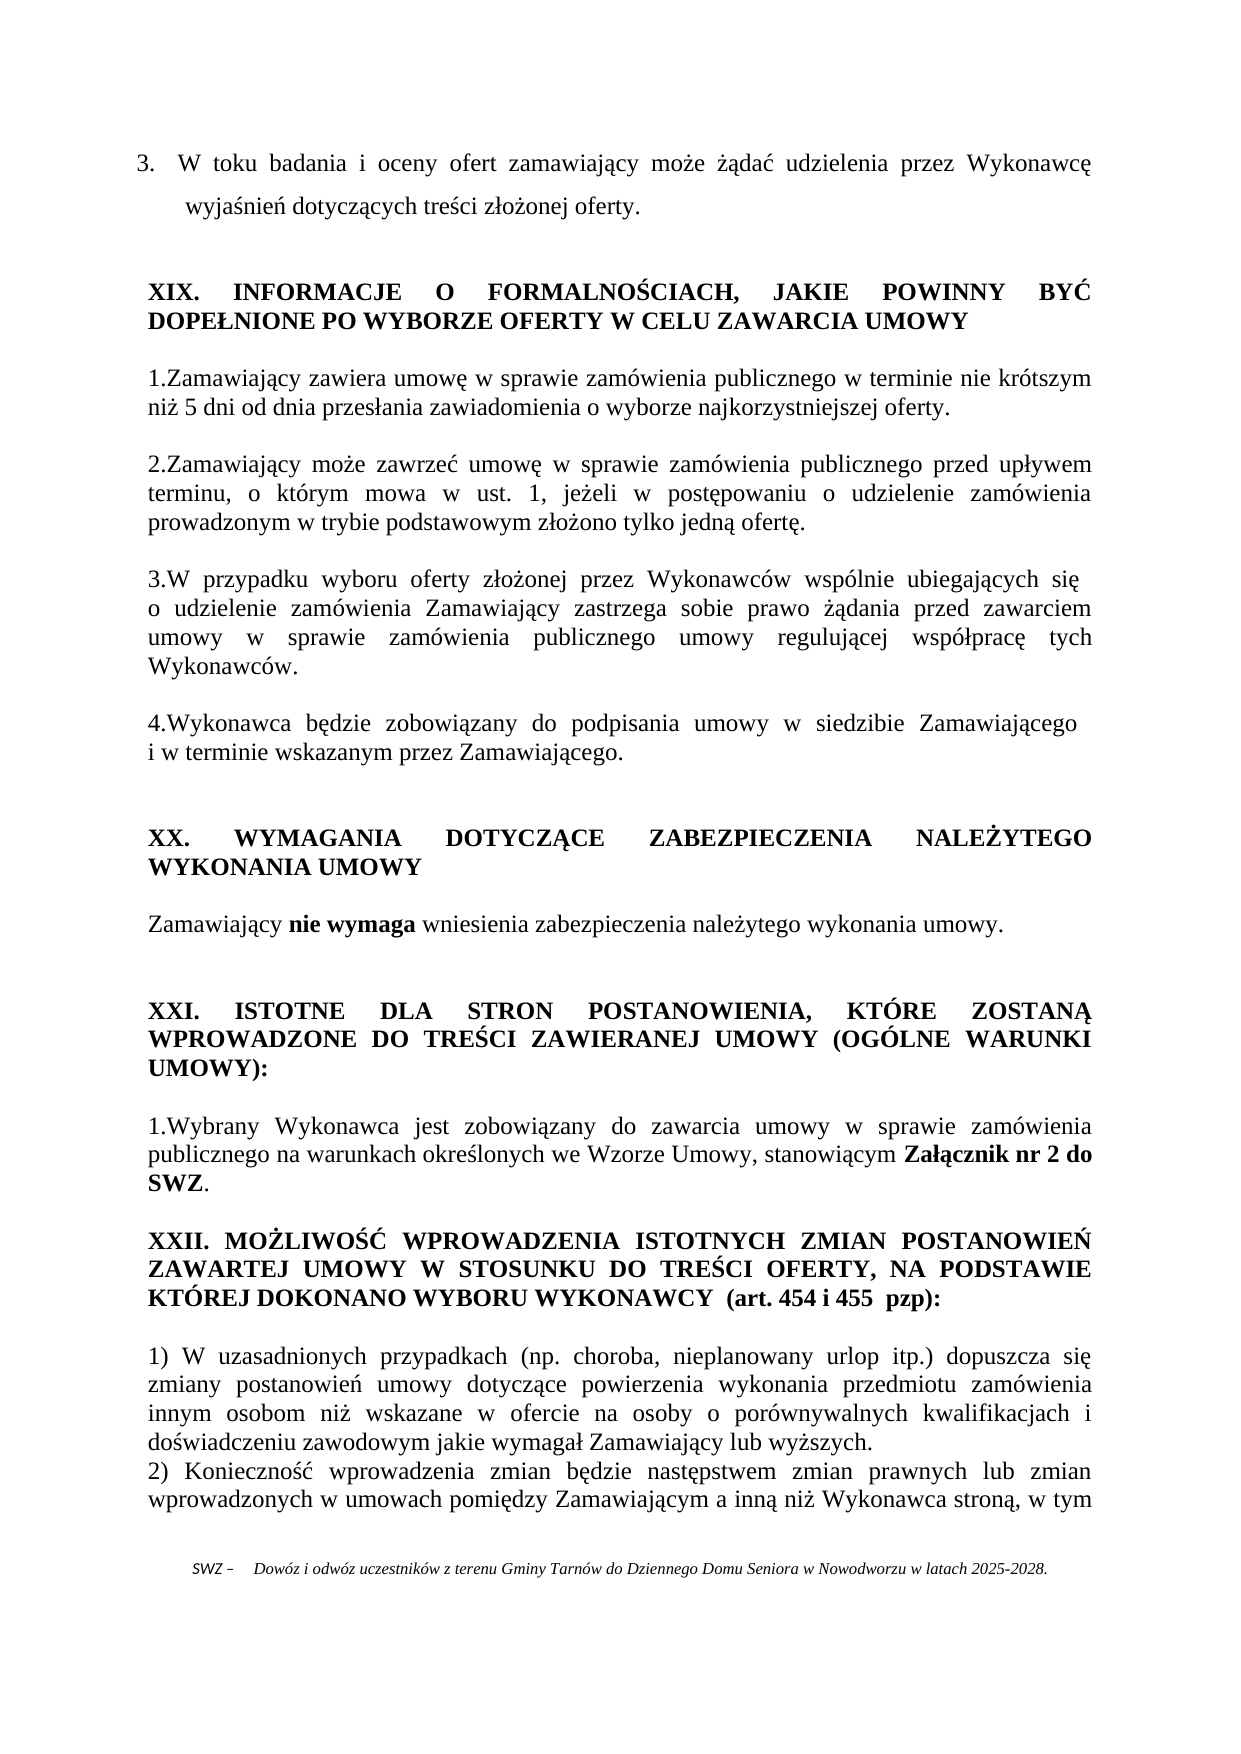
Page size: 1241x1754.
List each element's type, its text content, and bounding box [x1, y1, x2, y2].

text XIX. INFORMACJE O FORMALNOŚCIACH, JAKIE POWINNY BYĆ DOPEŁNIONE PO WYBORZE OFERTY W CELU ZAWARCIA UMOWY [148, 277, 1093, 334]
text 1) W uzasadnionych przypadkach (np. choroba, nieplanowany urlop itp.) dopuszcza się zmiany postanowień umowy dotyczące powierzenia wykonania przedmiotu zamówienia innym osobom niż wskazane w ofercie na osoby o porównywalnych kwalifikacjach i doświadczeniu zawodowym jakie wymagał Zamawiający lub wyższych. [148, 1341, 1093, 1456]
text 3.W przypadku wyboru oferty złożonej przez Wykonawców wspólnie ubiegających się o udzielenie zamówienia Zamawiający zastrzega sobie prawo żądania przed zawarciem umowy w sprawie zamówienia publicznego umowy regulującej współpracę tych Wykonawców. [148, 564, 1093, 679]
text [148, 1456, 1093, 1513]
text XXII. MOŻLIWOŚĆ WPROWADZENIA ISTOTNYCH ZMIAN POSTANOWIEŃ ZAWARTEJ UMOWY W STOSUNKU DO TREŚCI OFERTY, NA PODSTAWIE KTÓREJ DOKONANO WYBORU WYKONAWCY (art. 454 i 455 pzp): [148, 1226, 1093, 1312]
text XXI. ISTOTNE DLA STRON POSTANOWIENIA, KTÓRE ZOSTANĄ WPROWADZONE DO TREŚCI ZAWIERANEJ UMOWY (OGÓLNE WARUNKI UMOWY): [148, 996, 1093, 1082]
text XX. WYMAGANIA DOTYCZĄCE ZABEZPIECZENIA NALEŻYTEGO WYKONANIA UMOWY [148, 823, 1093, 881]
text 2.Zamawiający może zawrzeć umowę w sprawie zamówienia publicznego przed upływem terminu, o którym mowa w ust. 1, jeżeli w postępowaniu o udzielenie zamówienia prowadzonym w trybie podstawowym złożono tylko jedną ofertę. [148, 449, 1093, 536]
text 1.Wybrany Wykonawca jest zobowiązany do zawarcia umowy w sprawie zamówienia publicznego na warunkach określonych we Wzorze Umowy, stanowiącym Załącznik nr 2 do SWZ. [148, 1111, 1093, 1197]
list W toku badania i oceny ofert zamawiający może żądać udzielenia przez Wykonawcę wyjaśnień dotyczących treści złożonej oferty. [155, 148, 1093, 219]
text 4.Wykonawca będzie zobowiązany do podpisania umowy w siedzibie Zamawiającego i w terminie wskazanym przez Zamawiającego. [148, 708, 1093, 766]
text 1.Zamawiający zawiera umowę w sprawie zamówienia publicznego w terminie nie krótszym niż 5 dni od dnia przesłania zawiadomienia o wyborze najkorzystniejszej oferty. [148, 363, 1093, 421]
text Zamawiający nie wymaga wniesienia zabezpieczenia należytego wykonania umowy. [148, 909, 1093, 938]
